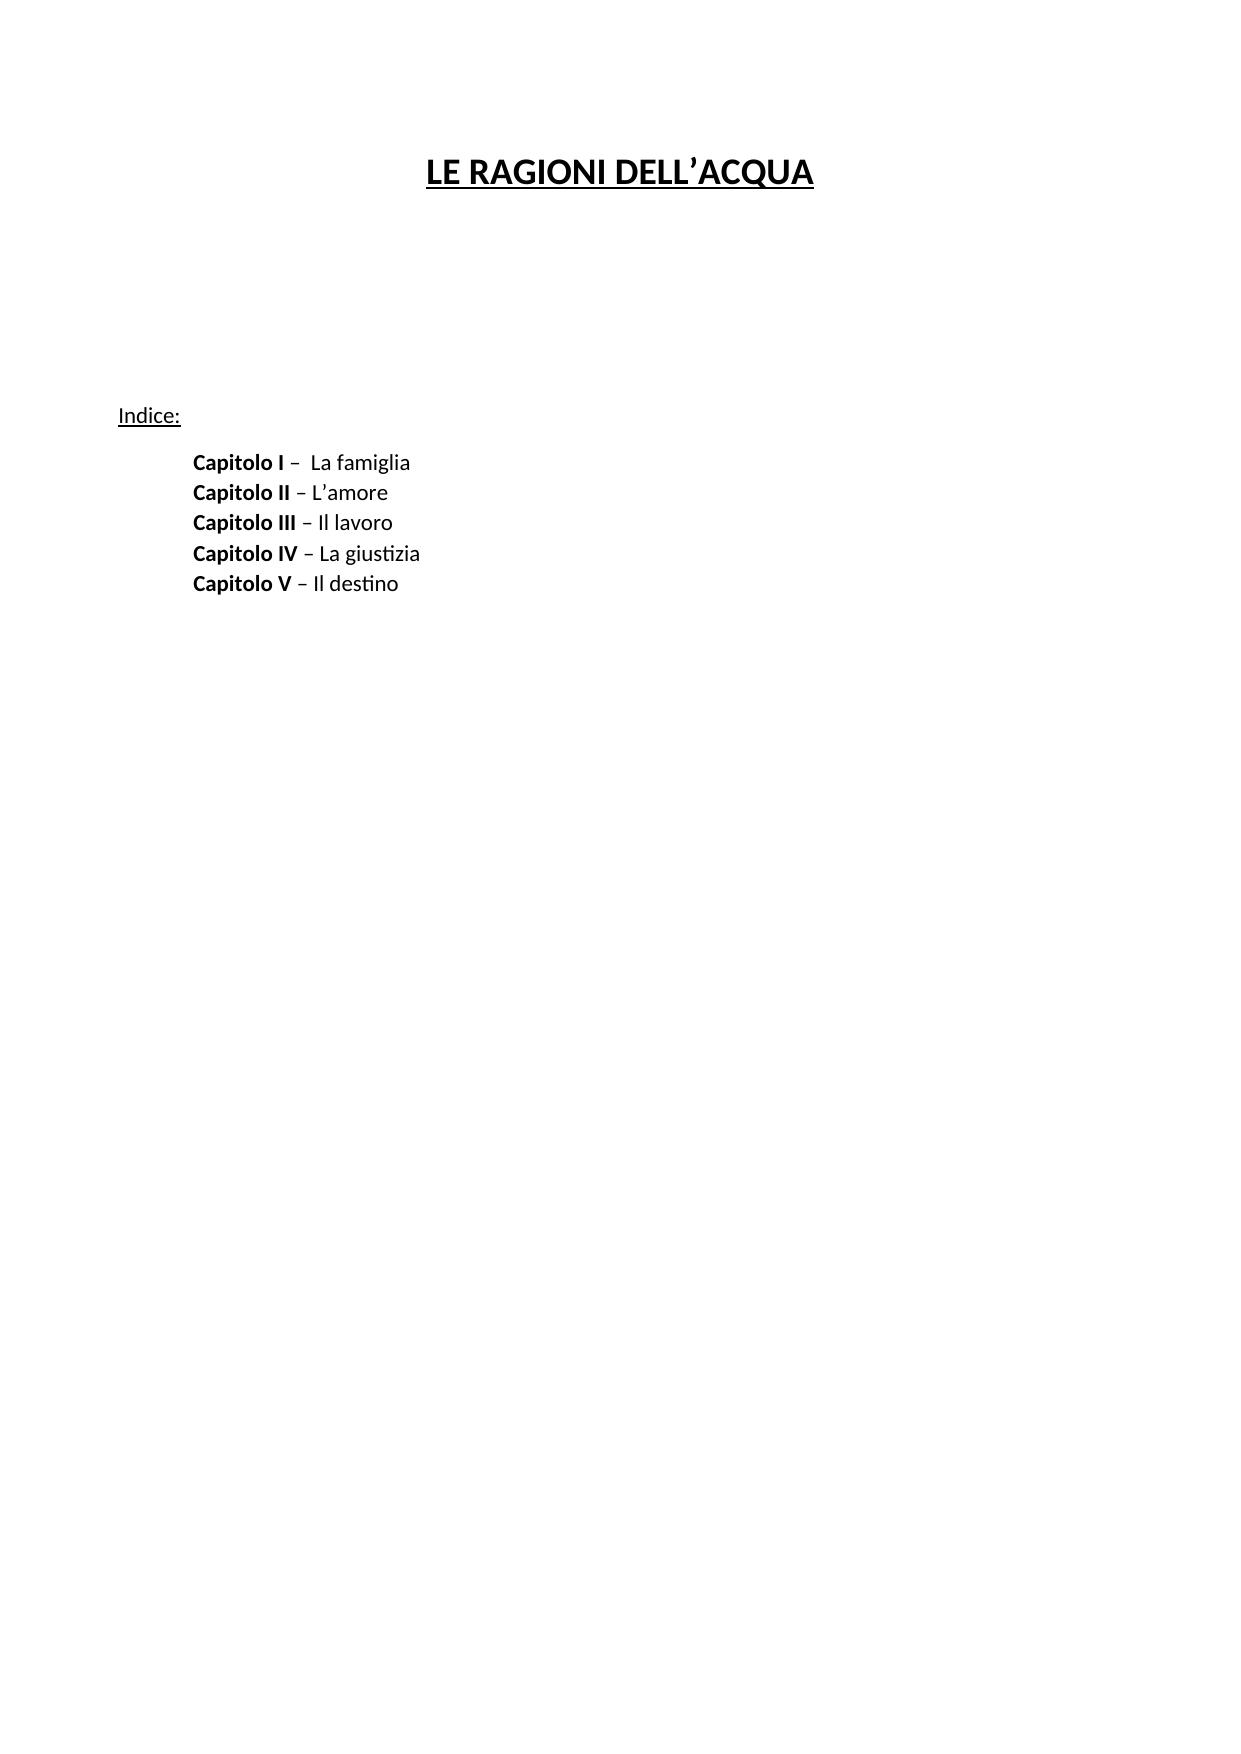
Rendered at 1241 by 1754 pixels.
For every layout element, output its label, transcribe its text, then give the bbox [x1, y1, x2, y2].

list Capitolo III – Il lavoro [193, 508, 1122, 537]
list Capitolo I – La famiglia [193, 448, 1122, 476]
list Capitolo V – Il destino [193, 569, 1122, 597]
list Capitolo II – L’amore [193, 478, 1122, 506]
text Indice: [118, 401, 1122, 429]
list Capitolo IV – La giustizia [193, 539, 1122, 567]
text LE RAGIONI DELL’ACQUA [118, 148, 1122, 193]
